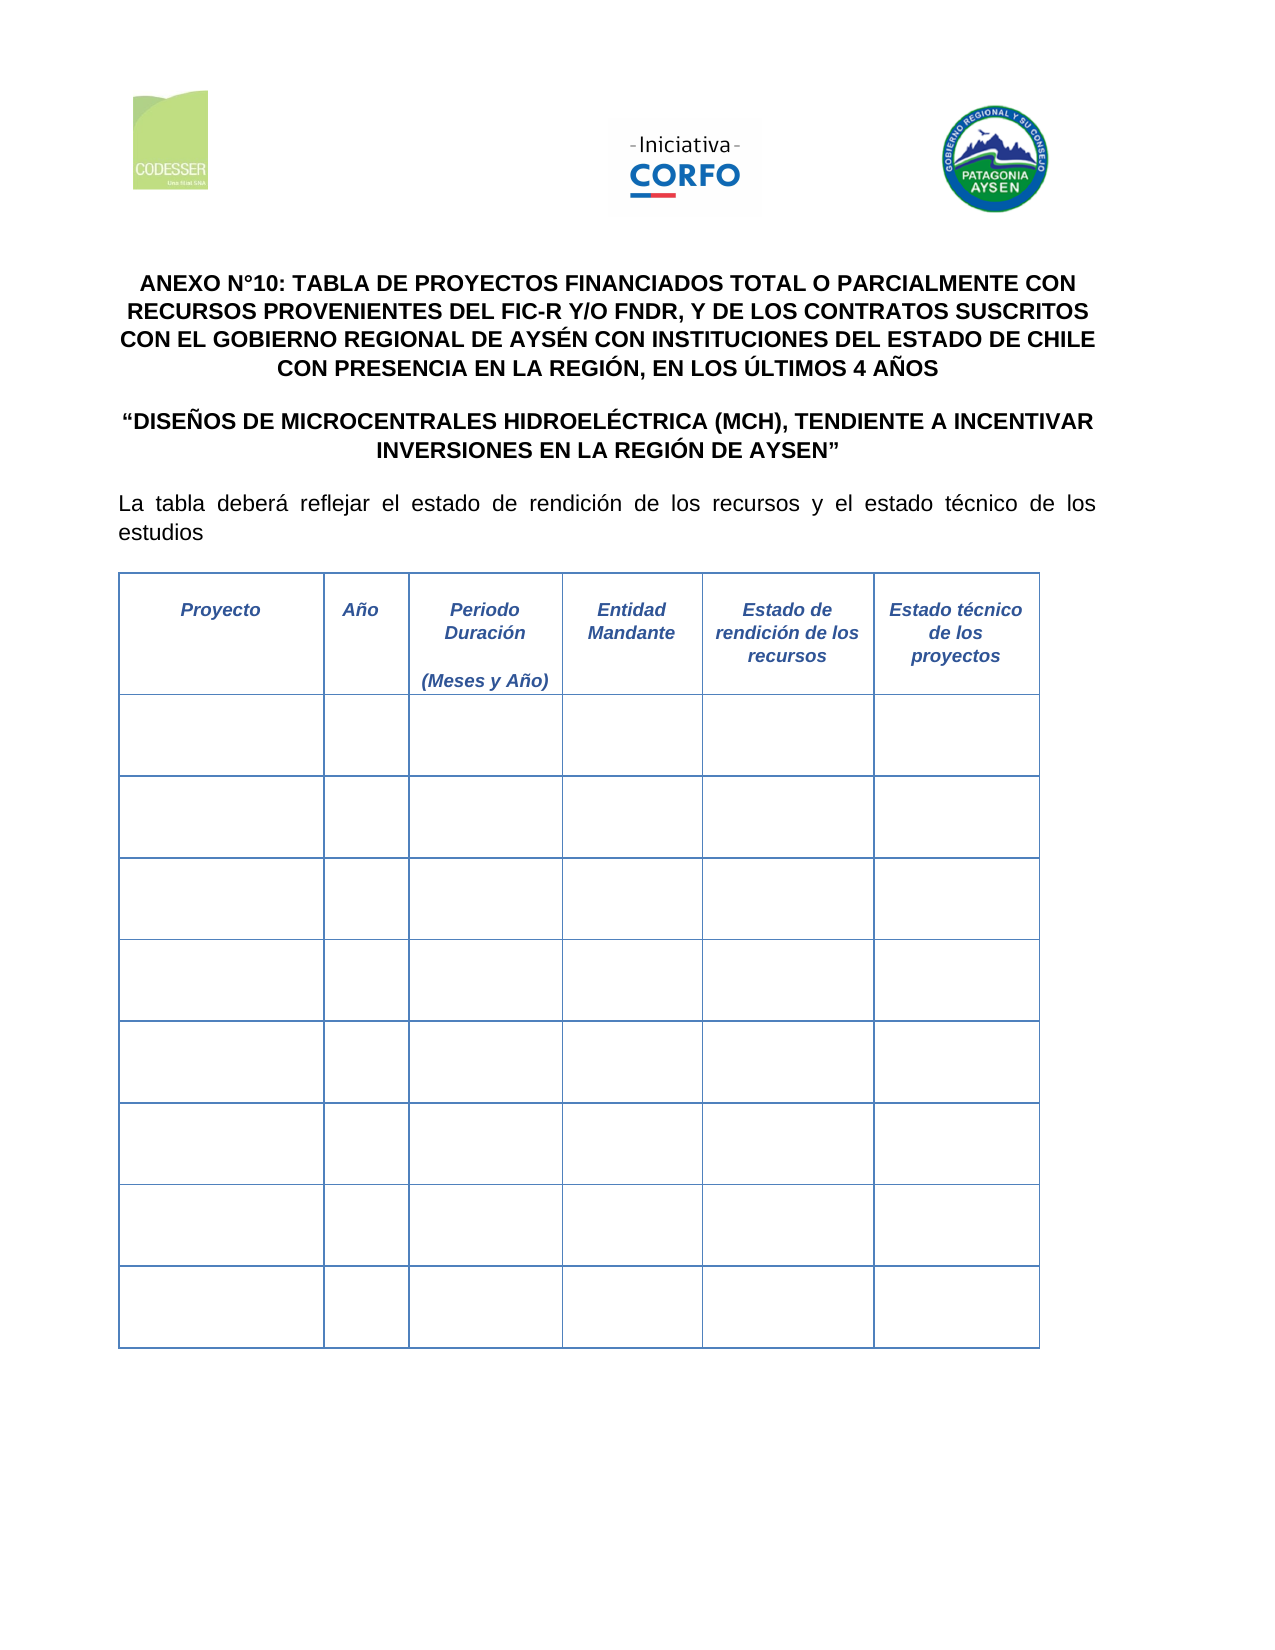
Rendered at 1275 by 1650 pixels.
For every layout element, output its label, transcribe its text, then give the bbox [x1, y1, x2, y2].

text La tabla deberá reflejar el estado de rendición de los recursos y el estado técnico de los estudios [118, 490, 1098, 545]
table_cell [325, 859, 408, 939]
table_cell [120, 1104, 323, 1184]
table_cell [410, 1022, 562, 1102]
table_cell [120, 695, 323, 775]
table_cell [120, 1185, 323, 1265]
table_cell [875, 695, 1039, 775]
table_header Entidad Mandante [563, 574, 702, 694]
table_cell [410, 695, 562, 775]
table_cell [703, 940, 873, 1020]
table_cell [325, 1022, 408, 1102]
table_cell [703, 1267, 873, 1347]
table_cell [120, 1022, 323, 1102]
table_cell [563, 695, 702, 775]
table_cell [325, 1185, 408, 1265]
table_cell [410, 859, 562, 939]
table_header Periodo Duración (Meses y Año) [410, 574, 562, 694]
table_header Año [325, 574, 408, 694]
table_cell [563, 1104, 702, 1184]
picture [607, 118, 763, 217]
table_cell [410, 940, 562, 1020]
table_header Estado técnico de los proyectos [875, 574, 1039, 694]
table_cell [875, 1185, 1039, 1265]
table_cell [120, 1267, 323, 1347]
table_cell [875, 1022, 1039, 1102]
table_cell [563, 777, 702, 857]
table_cell [703, 1104, 873, 1184]
table_cell [410, 1185, 562, 1265]
text ANEXO N°10: TABLA DE PROYECTOS FINANCIADOS TOTAL O PARCIALMENTE CON RECURSOS PROVENIENTES DEL FIC-R Y/O FNDR, Y DE LOS CONTRATOS SUSCRITOS CON EL GOBIERNO REGIONAL DE AYSÉN CON INSTITUCIONES DEL ESTADO DE CHILE CON PRESENCIA EN LA REGIÓN, EN LOS ÚLTIMOS 4 AÑOS [118, 269, 1098, 381]
table_cell [325, 777, 408, 857]
table_cell [120, 859, 323, 939]
table_cell [703, 1185, 873, 1265]
table_cell [325, 1267, 408, 1347]
table_cell [875, 1104, 1039, 1184]
table_cell [563, 1267, 702, 1347]
table_cell [875, 940, 1039, 1020]
table_cell [410, 1104, 562, 1184]
table_cell [325, 1104, 408, 1184]
table_cell [875, 777, 1039, 857]
table_cell [875, 859, 1039, 939]
table_cell [410, 777, 562, 857]
table_cell [120, 940, 323, 1020]
table_cell [563, 1185, 702, 1265]
table_cell [703, 695, 873, 775]
table_cell [325, 695, 408, 775]
table_cell [563, 1022, 702, 1102]
table_cell [325, 940, 408, 1020]
table_cell [563, 859, 702, 939]
table_cell [703, 859, 873, 939]
table_cell [875, 1267, 1039, 1347]
table_cell [410, 1267, 562, 1347]
table_header Proyecto [120, 574, 323, 694]
table_cell [703, 1022, 873, 1102]
table_cell [703, 777, 873, 857]
text “DISEÑOS DE MICROCENTRALES HIDROELÉCTRICA (MCH), TENDIENTE A INCENTIVAR INVERSIONES EN LA REGIÓN DE AYSEN” [118, 408, 1098, 463]
picture [118, 73, 225, 217]
picture [922, 100, 1061, 217]
table_cell [120, 777, 323, 857]
table_header Estado de rendición de los recursos [703, 574, 873, 694]
table_cell [563, 940, 702, 1020]
